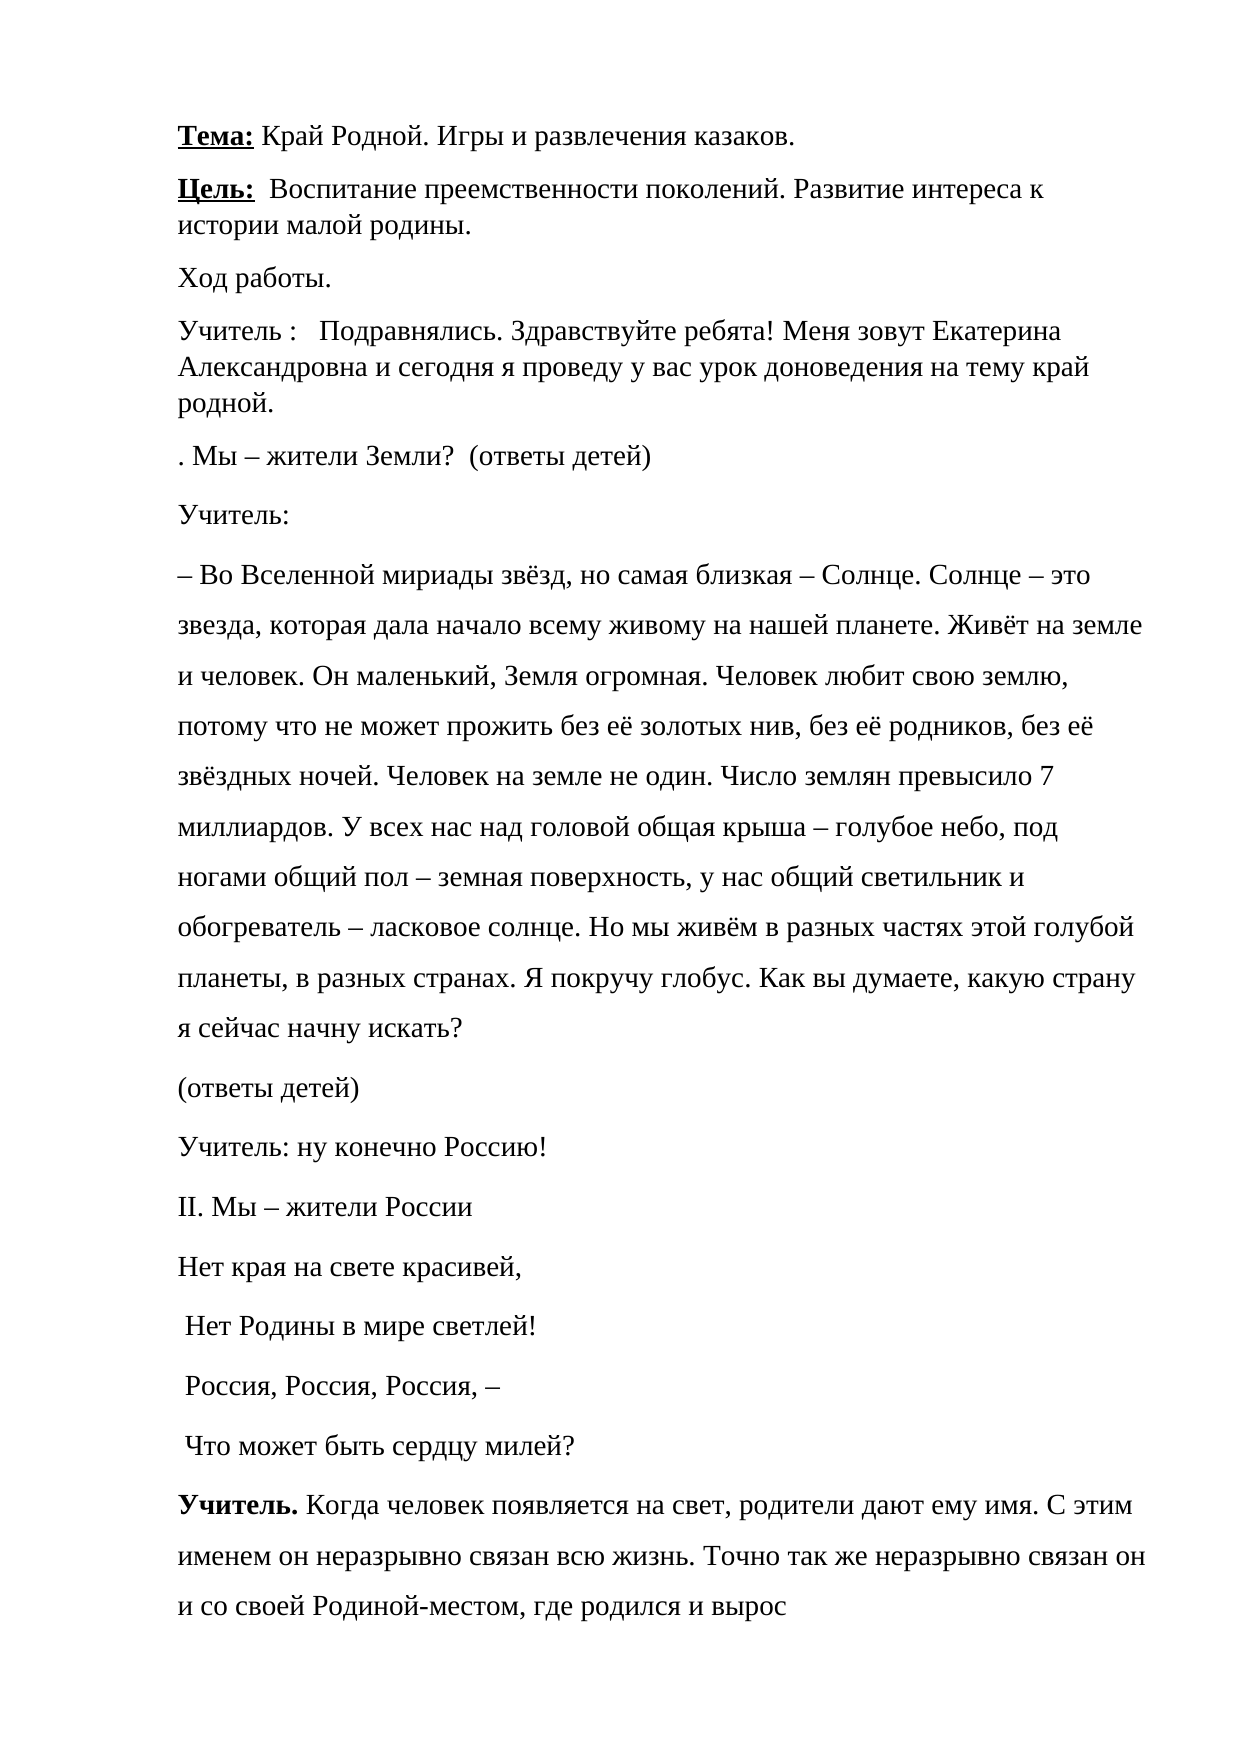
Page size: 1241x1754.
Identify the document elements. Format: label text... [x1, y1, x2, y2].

text Нет края на свете красивей, [177, 1249, 1152, 1282]
text Учитель: [177, 497, 1152, 531]
text – Во Вселенной мириады звёзд, но самая близкая – Солнце. Солнце – это звезда, которая дала начало всему живому на нашей планете. Живёт на земле и человек. Он маленький, Земля огромная. Человек любит свою землю, потому что не может прожить без её золотых нив, без её родников, без её звёздных ночей. Человек на земле не один. Число землян превысило 7 миллиардов. У всех нас над головой общая крыша – голубое небо, под ногами общий пол – земная поверхность, у нас общий светильник и обогреватель – ласковое солнце. Но мы живём в разных частях этой голубой планеты, в разных странах. Я покручу глобус. Как вы думаете, какую страну я сейчас начну искать? [177, 557, 1152, 1043]
text (ответы детей) [177, 1070, 1152, 1103]
text Учитель : Подравнялись. Здравствуйте ребята! Меня зовут Екатерина Александровна и сегодня я проведу у вас урок доноведения на тему край родной. [177, 313, 1152, 418]
text Учитель: ну конечно Россию! [177, 1129, 1152, 1163]
text Ход работы. [177, 260, 1152, 293]
text Цель: Воспитание преемственности поколений. Развитие интереса к истории малой родины. [177, 171, 1152, 241]
text II. Мы – жители России [177, 1189, 1152, 1223]
text Тема: Край Родной. Игры и развлечения казаков. [177, 118, 1152, 152]
text Учитель. Когда человек появляется на свет, родители дают ему имя. С этим именем он неразрывно связан всю жизнь. Точно так же неразрывно связан он и со своей Родиной-местом, где родился и вырос [177, 1487, 1152, 1622]
text . Мы – жители Земли? (ответы детей) [177, 438, 1152, 471]
text Что может быть сердцу милей? [177, 1428, 1152, 1461]
text Нет Родины в мире светлей! [177, 1308, 1152, 1342]
text Россия, Россия, Россия, – [177, 1368, 1152, 1402]
